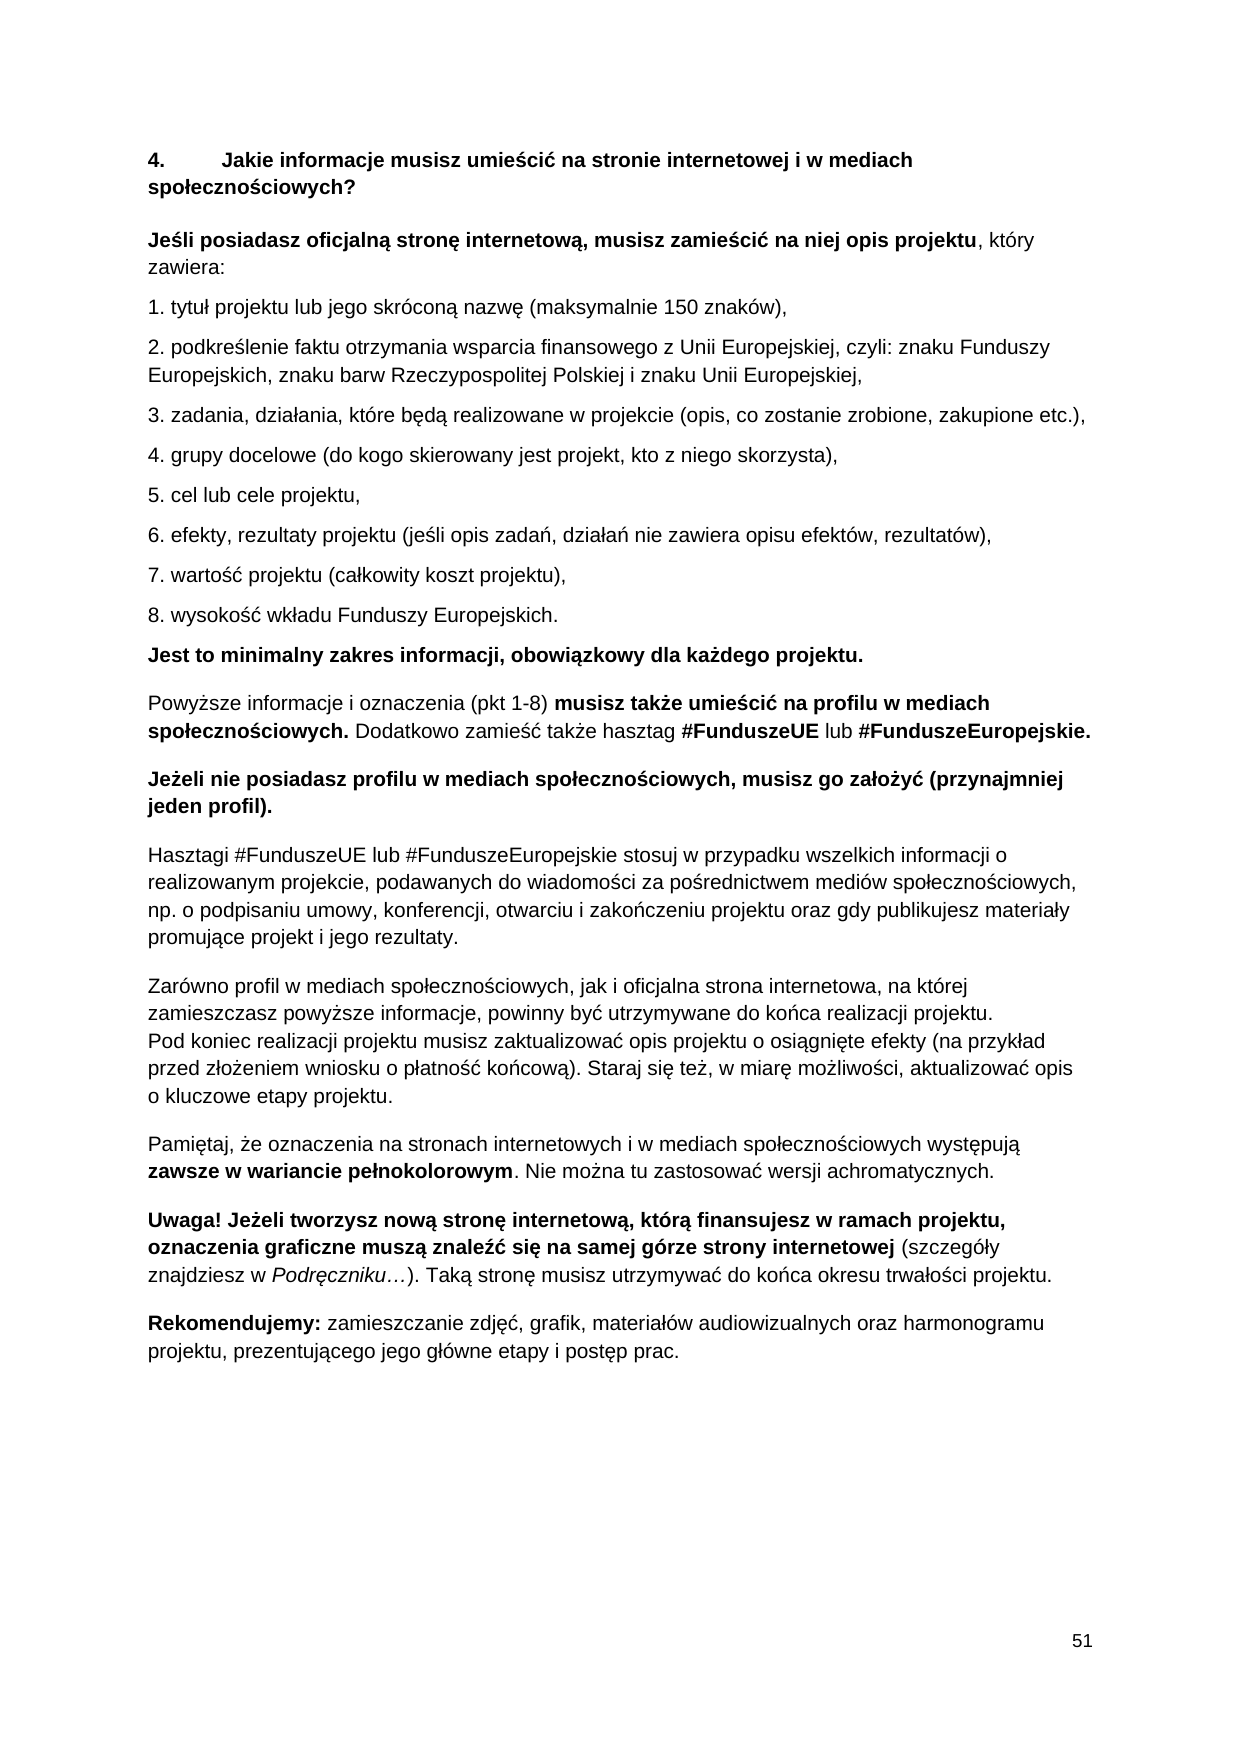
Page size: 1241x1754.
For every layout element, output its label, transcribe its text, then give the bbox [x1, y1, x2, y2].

text 1. tytuł projektu lub jego skróconą nazwę (maksymalnie 150 znaków), [148, 295, 1092, 319]
list Jakie informacje musisz umieścić na stronie internetowej i w mediach społecznościowych? [148, 148, 1092, 199]
text Pamiętaj, że oznaczenia na stronach internetowych i w mediach społecznościowych występują zawsze w wariancie pełnokolorowym. Nie można tu zastosować wersji achromatycznych. [148, 1132, 1092, 1183]
text Rekomendujemy: zamieszczanie zdjęć, grafik, materiałów audiowizualnych oraz harmonogramu projektu, prezentującego jego główne etapy i postęp prac. [148, 1311, 1092, 1362]
text 4. grupy docelowe (do kogo skierowany jest projekt, kto z niego skorzysta), [148, 443, 1092, 467]
text 5. cel lub cele projektu, [148, 483, 1092, 507]
text 2. podkreślenie faktu otrzymania wsparcia finansowego z Unii Europejskiej, czyli: znaku Funduszy Europejskich, znaku barw Rzeczypospolitej Polskiej i znaku Unii Europejskiej, [148, 335, 1092, 387]
text Jeżeli nie posiadasz profilu w mediach społecznościowych, musisz go założyć (przynajmniej jeden profil). [148, 767, 1092, 818]
text 7. wartość projektu (całkowity koszt projektu), [148, 563, 1092, 587]
text Jest to minimalny zakres informacji, obowiązkowy dla każdego projektu. [148, 643, 1092, 667]
text 6. efekty, rezultaty projektu (jeśli opis zadań, działań nie zawiera opisu efektów, rezultatów), [148, 523, 1092, 547]
text Powyższe informacje i oznaczenia (pkt 1-8) musisz także umieścić na profilu w mediach społecznościowych. Dodatkowo zamieść także hasztag #FunduszeUE lub #FunduszeEuropejskie. [148, 691, 1092, 742]
text Zarówno profil w mediach społecznościowych, jak i oficjalna strona internetowa, na której zamieszczasz powyższe informacje, powinny być utrzymywane do końca realizacji projektu. Pod koniec realizacji projektu musisz zaktualizować opis projektu o osiągnięte efekty (na przykład przed złożeniem wniosku o płatność końcową). Staraj się też, w miarę możliwości, aktualizować opis o kluczowe etapy projektu. [148, 973, 1092, 1107]
text Jeśli posiadasz oficjalną stronę internetową, musisz zamieścić na niej opis projektu, który zawiera: [148, 228, 1092, 279]
text Hasztagi #FunduszeUE lub #FunduszeEuropejskie stosuj w przypadku wszelkich informacji o realizowanym projekcie, podawanych do wiadomości za pośrednictwem mediów społecznościowych, np. o podpisaniu umowy, konferencji, otwarciu i zakończeniu projektu oraz gdy publikujesz materiały promujące projekt i jego rezultaty. [148, 843, 1092, 949]
text 3. zadania, działania, które będą realizowane w projekcie (opis, co zostanie zrobione, zakupione etc.), [148, 403, 1092, 427]
text Uwaga! Jeżeli tworzysz nową stronę internetową, którą finansujesz w ramach projektu, oznaczenia graficzne muszą znaleźć się na samej górze strony internetowej (szczegóły znajdziesz w Podręczniku…). Taką stronę musisz utrzymywać do końca okresu trwałości projektu. [148, 1208, 1092, 1287]
text 8. wysokość wkładu Funduszy Europejskich. [148, 603, 1092, 627]
